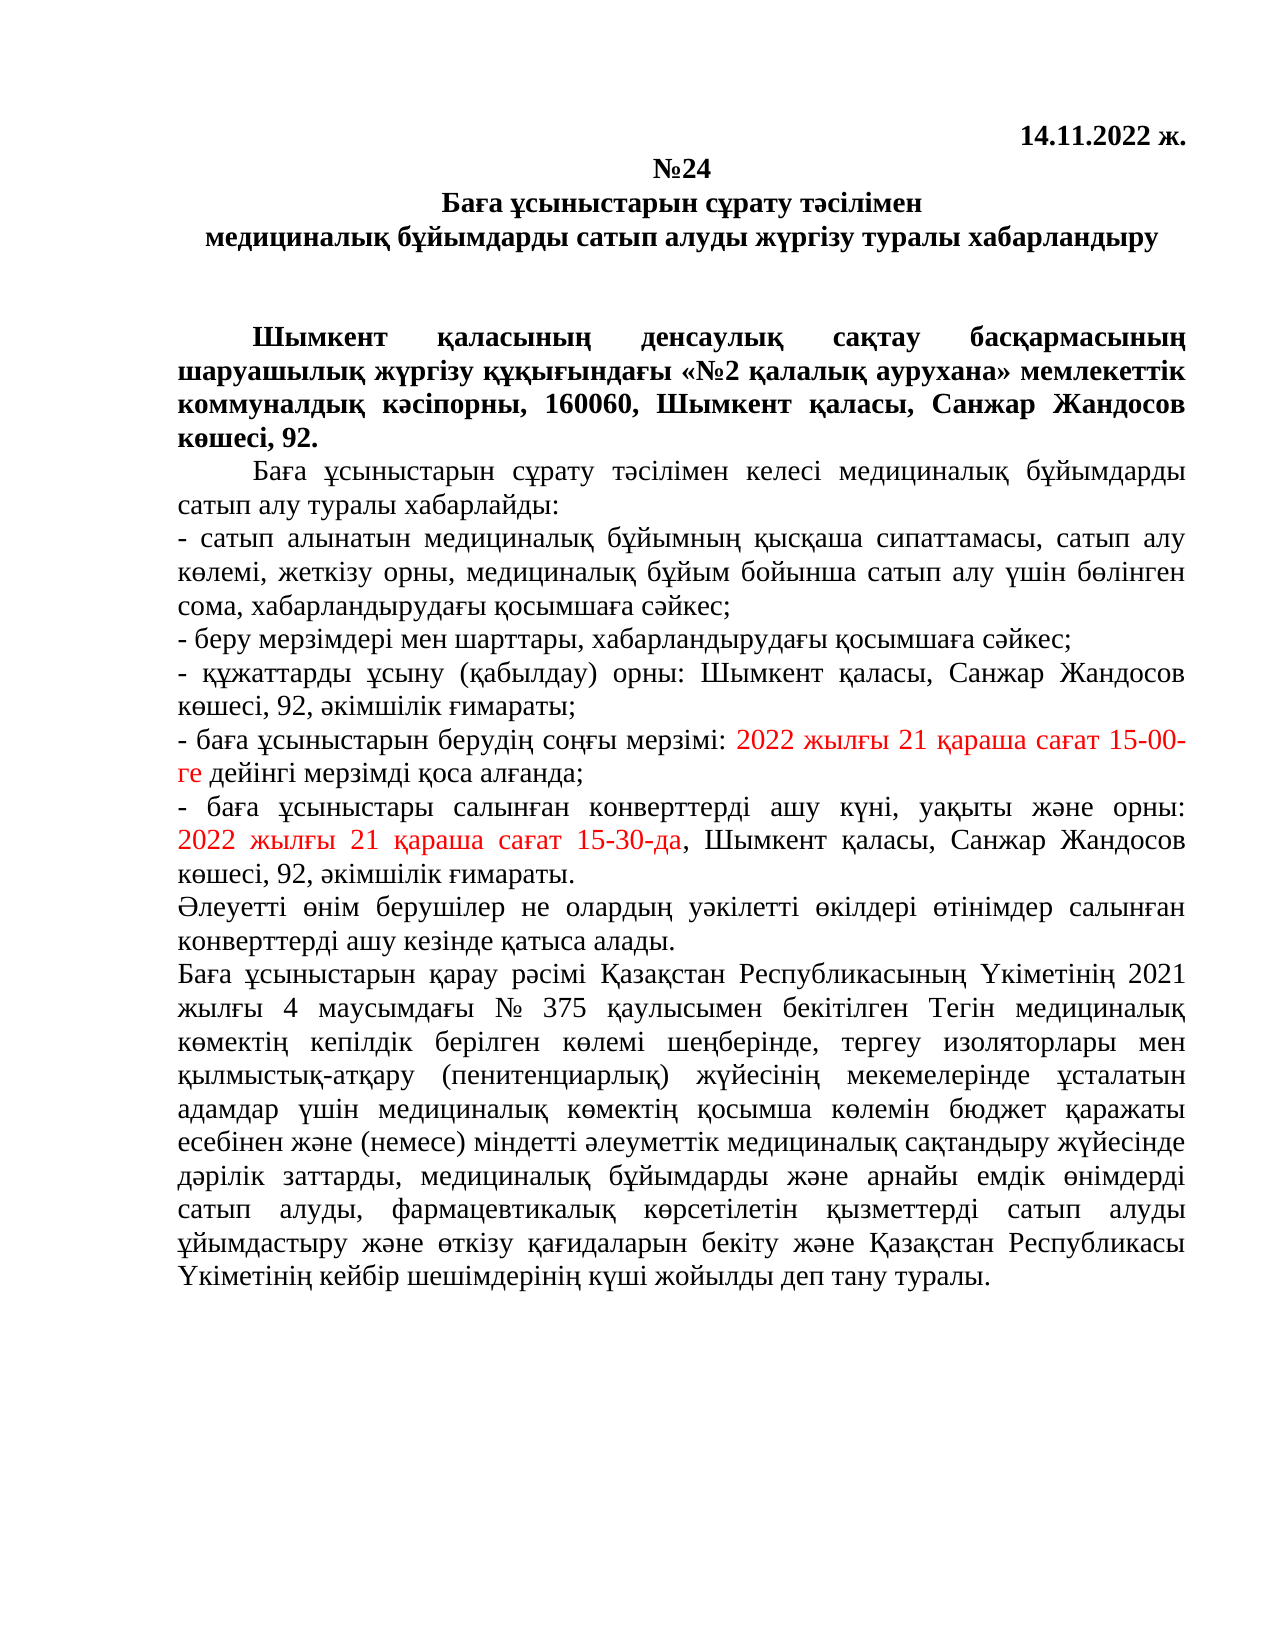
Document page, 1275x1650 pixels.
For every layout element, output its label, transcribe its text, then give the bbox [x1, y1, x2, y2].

text №24 [177, 152, 1186, 185]
text 14.11.2022 ж. [177, 118, 1186, 152]
text - беру мерзімдері мен шарттары, хабарландырудағы қосымшаға сәйкес; [177, 621, 1186, 655]
text Баға ұсыныстарын сұрату тәсілімен [177, 185, 1186, 219]
text - баға ұсыныстарын берудің соңғы мерзімі: 2022 жылғы 21 қараша сағат 15-00-ге дейінгі мерзімді қоса алғанда; [177, 722, 1186, 789]
text Шымкент қаласының денсаулық сақтау басқармасының шаруашылық жүргізу құқығындағы «№2 қалалық аурухана» мемлекеттік коммуналдық кәсіпорны, 160060, Шымкент қаласы, Санжар Жандосов көшесі, 92. [177, 319, 1186, 453]
text медициналық бұйымдарды сатып алуды жүргізу туралы хабарландыру [177, 219, 1186, 252]
text - сатып алынатын медициналық бұйымның қысқаша сипаттамасы, сатып алу көлемі, жеткізу орны, медициналық бұйым бойынша сатып алу үшін бөлінген сома, хабарландырудағы қосымшаға сәйкес; [177, 521, 1186, 621]
text - баға ұсыныстары салынған конверттерді ашу күні, уақыты және орны: 2022 жылғы 21 қараша сағат 15-30-да, Шымкент қаласы, Санжар Жандосов көшесі, 92, әкімшілік ғимараты. [177, 789, 1186, 889]
text Әлеуетті өнім берушілер не олардың уәкілетті өкілдері өтінімдер салынған конверттерді ашу кезінде қатыса алады. [177, 889, 1186, 957]
text Баға ұсыныстарын сұрату тәсілімен келесі медициналық бұйымдарды сатып алу туралы хабарлайды: [177, 453, 1186, 521]
text Баға ұсыныстарын қарау рәсімі Қазақстан Республикасының Үкіметінің 2021 жылғы 4 маусымдағы № 375 қаулысымен бекітілген Тегін медициналық көмектің кепілдік берілген көлемі шеңберінде, тергеу изоляторлары мен қылмыстық-атқару (пенитенциарлық) жүйесінің мекемелерінде ұсталатын адамдар үшін медициналық көмектің қосымша көлемін бюджет қаражаты есебінен және (немесе) міндетті әлеуметтік медициналық сақтандыру жүйесінде дәрілік заттарды, медициналық бұйымдарды және арнайы емдік өнімдерді сатып алуды, фармацевтикалық көрсетілетін қызметтерді сатып алуды ұйымдастыру және өткізу қағидаларын бекіту және Қазақстан Республикасы Үкіметінің кейбір шешімдерінің күші жойылды деп тану туралы. [177, 957, 1186, 1292]
text - құжаттарды ұсыну (қабылдау) орны: Шымкент қаласы, Санжар Жандосов көшесі, 92, әкімшілік ғимараты; [177, 655, 1186, 722]
